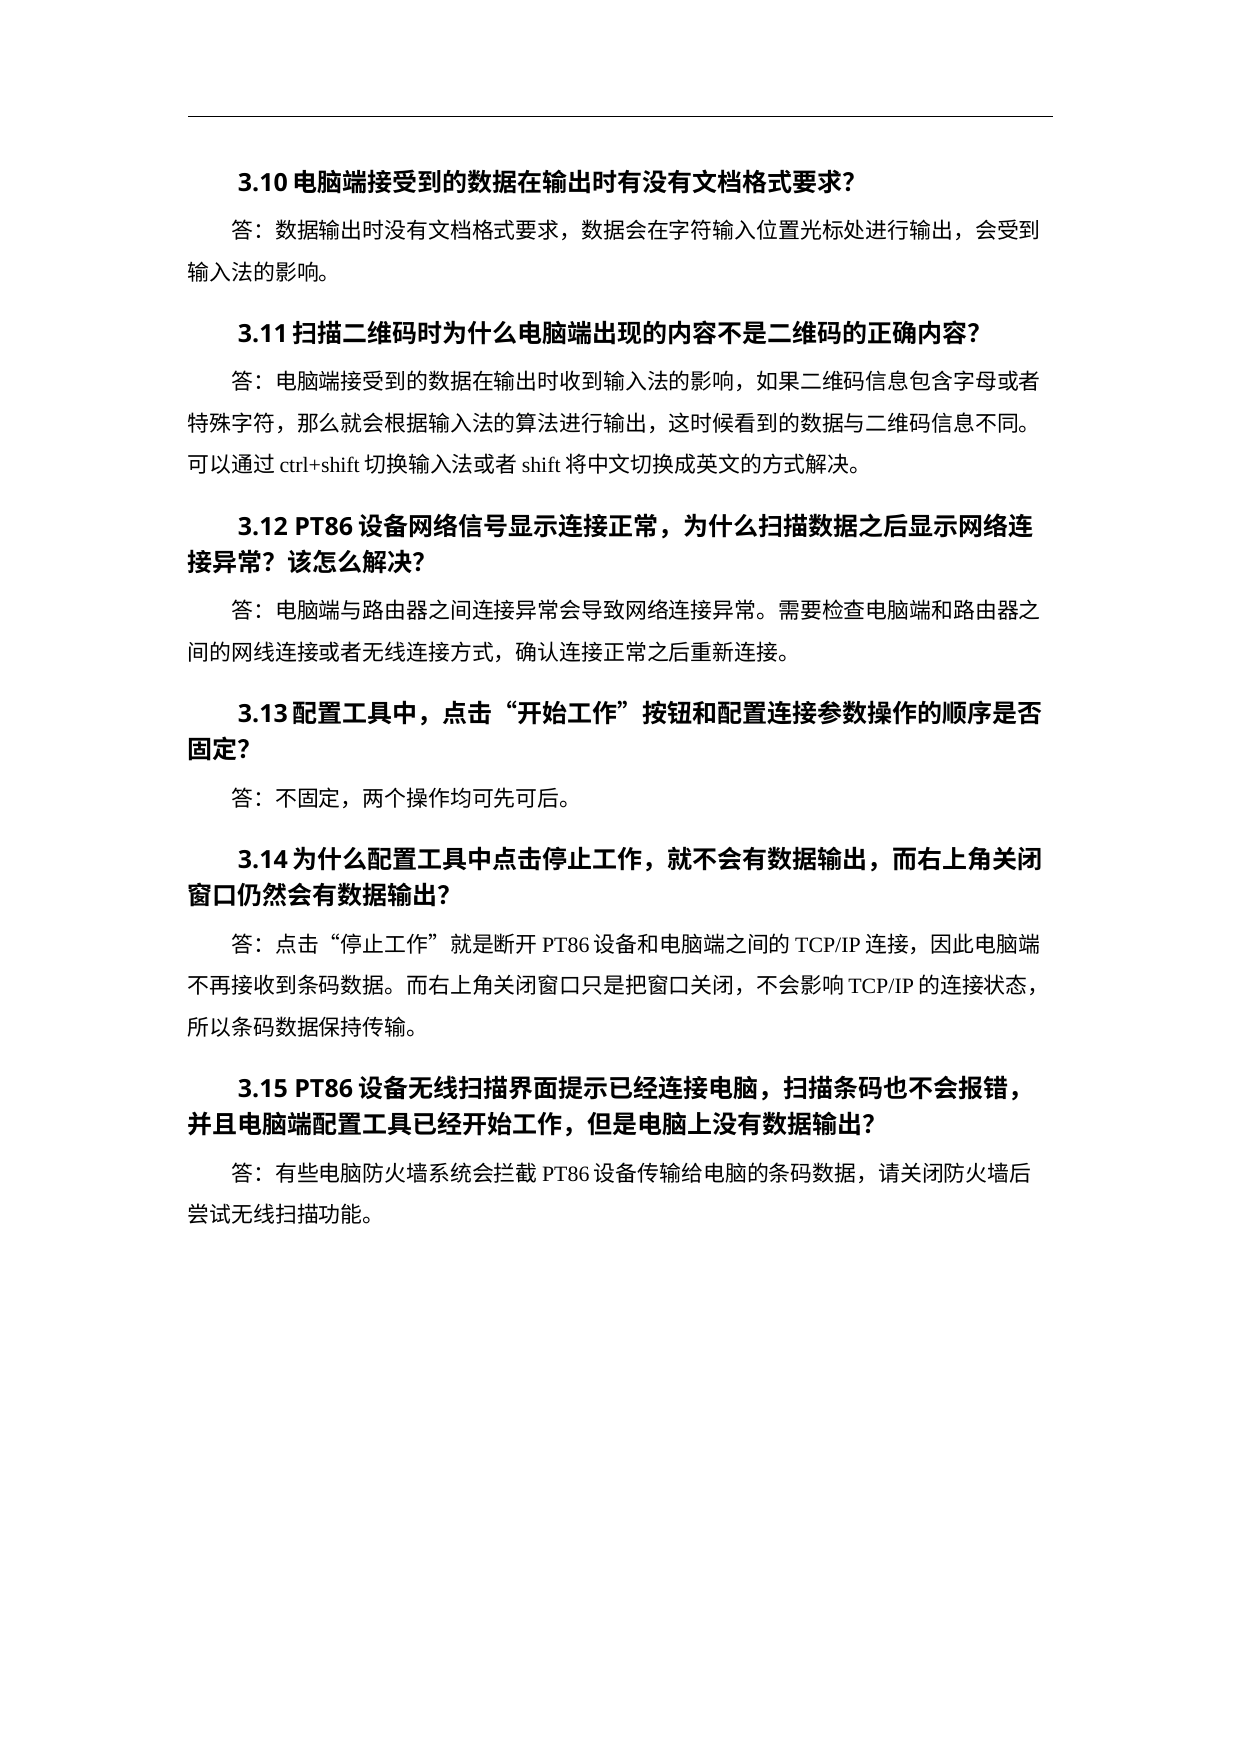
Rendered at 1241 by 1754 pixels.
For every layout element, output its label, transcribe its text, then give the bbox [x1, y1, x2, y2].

subtitle 3.12 PT86设备网络信号显示连接正常，为什么扫描数据之后显示网络连接异常？该怎么解决？ [187, 506, 1053, 579]
text 答：数据输出时没有文档格式要求，数据会在字符输入位置光标处进行输出，会受到输入法的影响。 [187, 205, 1053, 288]
text 答：点击“停止工作”就是断开PT86设备和电脑端之间的TCP/IP连接，因此电脑端不再接收到条码数据。而右上角关闭窗口只是把窗口关闭，不会影响TCP/IP的连接状态，所以条码数据保持传输。 [187, 919, 1053, 1044]
text 答：电脑端接受到的数据在输出时收到输入法的影响，如果二维码信息包含字母或者特殊字符，那么就会根据输入法的算法进行输出，这时候看到的数据与二维码信息不同。可以通过ctrl+shift切换输入法或者shift将中文切换成英文的方式解决。 [187, 356, 1053, 481]
subtitle 3.11扫描二维码时为什么电脑端出现的内容不是二维码的正确内容？ [187, 313, 1053, 349]
text 答：电脑端与路由器之间连接异常会导致网络连接异常。需要检查电脑端和路由器之间的网线连接或者无线连接方式，确认连接正常之后重新连接。 [187, 585, 1053, 669]
text 答：有些电脑防火墙系统会拦截PT86设备传输给电脑的条码数据，请关闭防火墙后尝试无线扫描功能。 [187, 1148, 1053, 1231]
text 答：不固定，两个操作均可先可后。 [187, 773, 1053, 814]
subtitle 3.14为什么配置工具中点击停止工作，就不会有数据输出，而右上角关闭窗口仍然会有数据输出？ [187, 839, 1053, 912]
subtitle 3.13配置工具中，点击“开始工作”按钮和配置连接参数操作的顺序是否固定？ [187, 694, 1053, 766]
subtitle 3.15 PT86设备无线扫描界面提示已经连接电脑，扫描条码也不会报错，并且电脑端配置工具已经开始工作，但是电脑上没有数据输出？ [187, 1069, 1053, 1141]
subtitle 3.10电脑端接受到的数据在输出时有没有文档格式要求？ [187, 162, 1053, 198]
